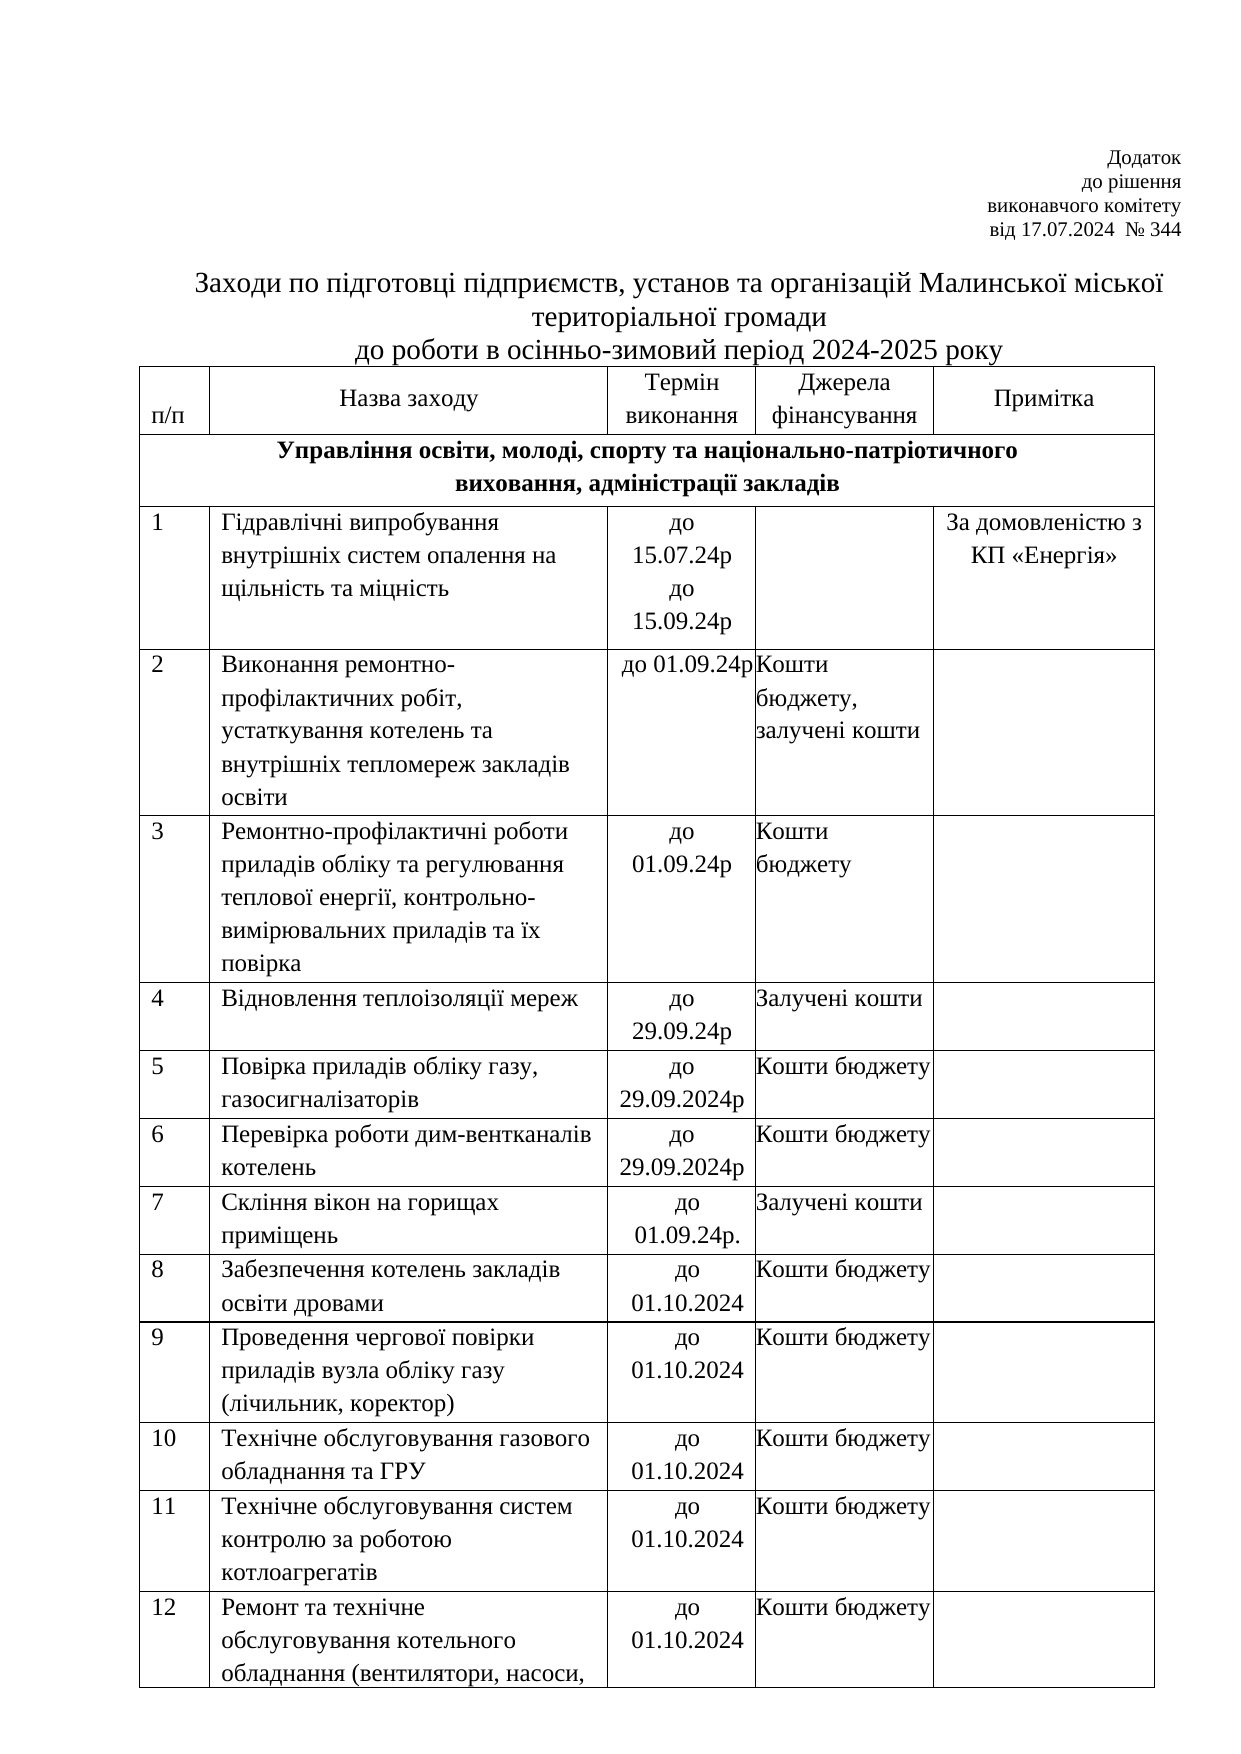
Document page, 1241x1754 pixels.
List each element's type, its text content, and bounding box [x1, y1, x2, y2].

table_cell Кошти бюджету [756, 1051, 933, 1118]
table_cell [756, 507, 933, 648]
table_cell Перевірка роботи дим-вентканалів котелень [210, 1119, 607, 1186]
table_cell Повірка приладів обліку газу, газосигналізаторів [210, 1051, 607, 1118]
table_cell Забезпечення котелень закладів освіти дровами [210, 1255, 607, 1321]
table_cell до 01.09.24р. [608, 1187, 755, 1253]
table_cell 6 [140, 1119, 209, 1186]
table_cell Кошти бюджету [756, 816, 933, 982]
table_cell Ремонтно-профілактичні роботи приладів обліку та регулювання теплової енергії, контрольно-вимірювальних приладів та їх повірка [210, 816, 607, 982]
table_cell [934, 1187, 1154, 1253]
table_cell до 01.10.2024 [608, 1491, 755, 1591]
table_header Назва заходу [210, 367, 607, 434]
table_cell Кошти бюджету [756, 1119, 933, 1186]
table_cell [934, 1592, 1154, 1687]
table_cell [934, 1323, 1154, 1422]
table_cell Технічне обслуговування газового обладнання та ГРУ [210, 1423, 607, 1490]
table_cell до 29.09.2024р [608, 1119, 755, 1186]
table_cell до 29.09.24р [608, 983, 755, 1050]
table_cell [934, 1051, 1154, 1118]
table_cell 8 [140, 1255, 209, 1321]
table_cell 3 [140, 816, 209, 982]
table_cell 2 [140, 650, 209, 815]
table_cell [934, 816, 1154, 982]
table_cell до 01.09.24р [608, 650, 755, 815]
table_cell до 01.10.2024 [608, 1323, 755, 1422]
table_header Джерела фінансування [756, 367, 933, 434]
table_cell до 01.09.24р [608, 816, 755, 982]
table_cell Виконання ремонтно-профілактичних робіт, устаткування котелень та внутрішніх тепломереж закладів освіти [210, 650, 607, 815]
table_cell Залучені кошти [756, 1187, 933, 1253]
table_cell до 15.07.24р до 15.09.24р [608, 507, 755, 648]
table_cell Гідравлічні випробування внутрішніх систем опалення на щільність та міцність [210, 507, 607, 648]
table_cell Управління освіти, молоді, спорту та національно-патріотичного виховання, адміністрації закладів [140, 435, 1154, 506]
table_cell 10 [140, 1423, 209, 1490]
table_cell Проведення чергової повірки приладів вузла обліку газу (лічильник, коректор) [210, 1323, 607, 1422]
table_cell Відновлення теплоізоляції мереж [210, 983, 607, 1050]
table_cell [934, 983, 1154, 1050]
table_cell [934, 1119, 1154, 1186]
table_cell 11 [140, 1491, 209, 1591]
table_header Примітка [934, 367, 1154, 434]
table_cell Залучені кошти [756, 983, 933, 1050]
table_cell Кошти бюджету [756, 1592, 933, 1687]
table_cell Кошти бюджету, залучені кошти [756, 650, 933, 815]
table_cell до 01.10.2024 [608, 1592, 755, 1687]
table_cell Кошти бюджету [756, 1255, 933, 1321]
text до роботи в осінньо-зимовий період 2024-2025 року [177, 332, 1181, 366]
text Додаток [177, 145, 1181, 169]
table_header № п/п [140, 367, 209, 434]
text до рішення [177, 169, 1181, 193]
table_cell Кошти бюджету [756, 1323, 933, 1422]
table_cell [934, 1491, 1154, 1591]
table_cell Технічне обслуговування систем контролю за роботою котлоагрегатів [210, 1491, 607, 1591]
table_cell 9 [140, 1323, 209, 1422]
table_cell [934, 650, 1154, 815]
text від 17.07.2024 № 344 [177, 217, 1181, 241]
table_header Термін виконання [608, 367, 755, 434]
table_cell 4 [140, 983, 209, 1050]
table_cell За домовленістю з КП «Енергія» [934, 507, 1154, 648]
table_cell 12 [140, 1592, 209, 1687]
table_cell 5 [140, 1051, 209, 1118]
table_cell 1 [140, 507, 209, 648]
table_cell до 01.10.2024 [608, 1423, 755, 1490]
text Заходи по підготовці підприємств, установ та організацій Малинської міської територіальної громади [177, 265, 1181, 332]
table_cell [934, 1423, 1154, 1490]
table_cell 7 [140, 1187, 209, 1253]
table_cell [210, 1592, 607, 1687]
table_cell Скління вікон на горищах приміщень [210, 1187, 607, 1253]
table_cell Кошти бюджету [756, 1491, 933, 1591]
table_cell Кошти бюджету [756, 1423, 933, 1490]
table_cell [934, 1255, 1154, 1321]
text виконавчого комітету [177, 193, 1181, 217]
table_cell до 01.10.2024 [608, 1255, 755, 1321]
table_cell до 29.09.2024р [608, 1051, 755, 1118]
